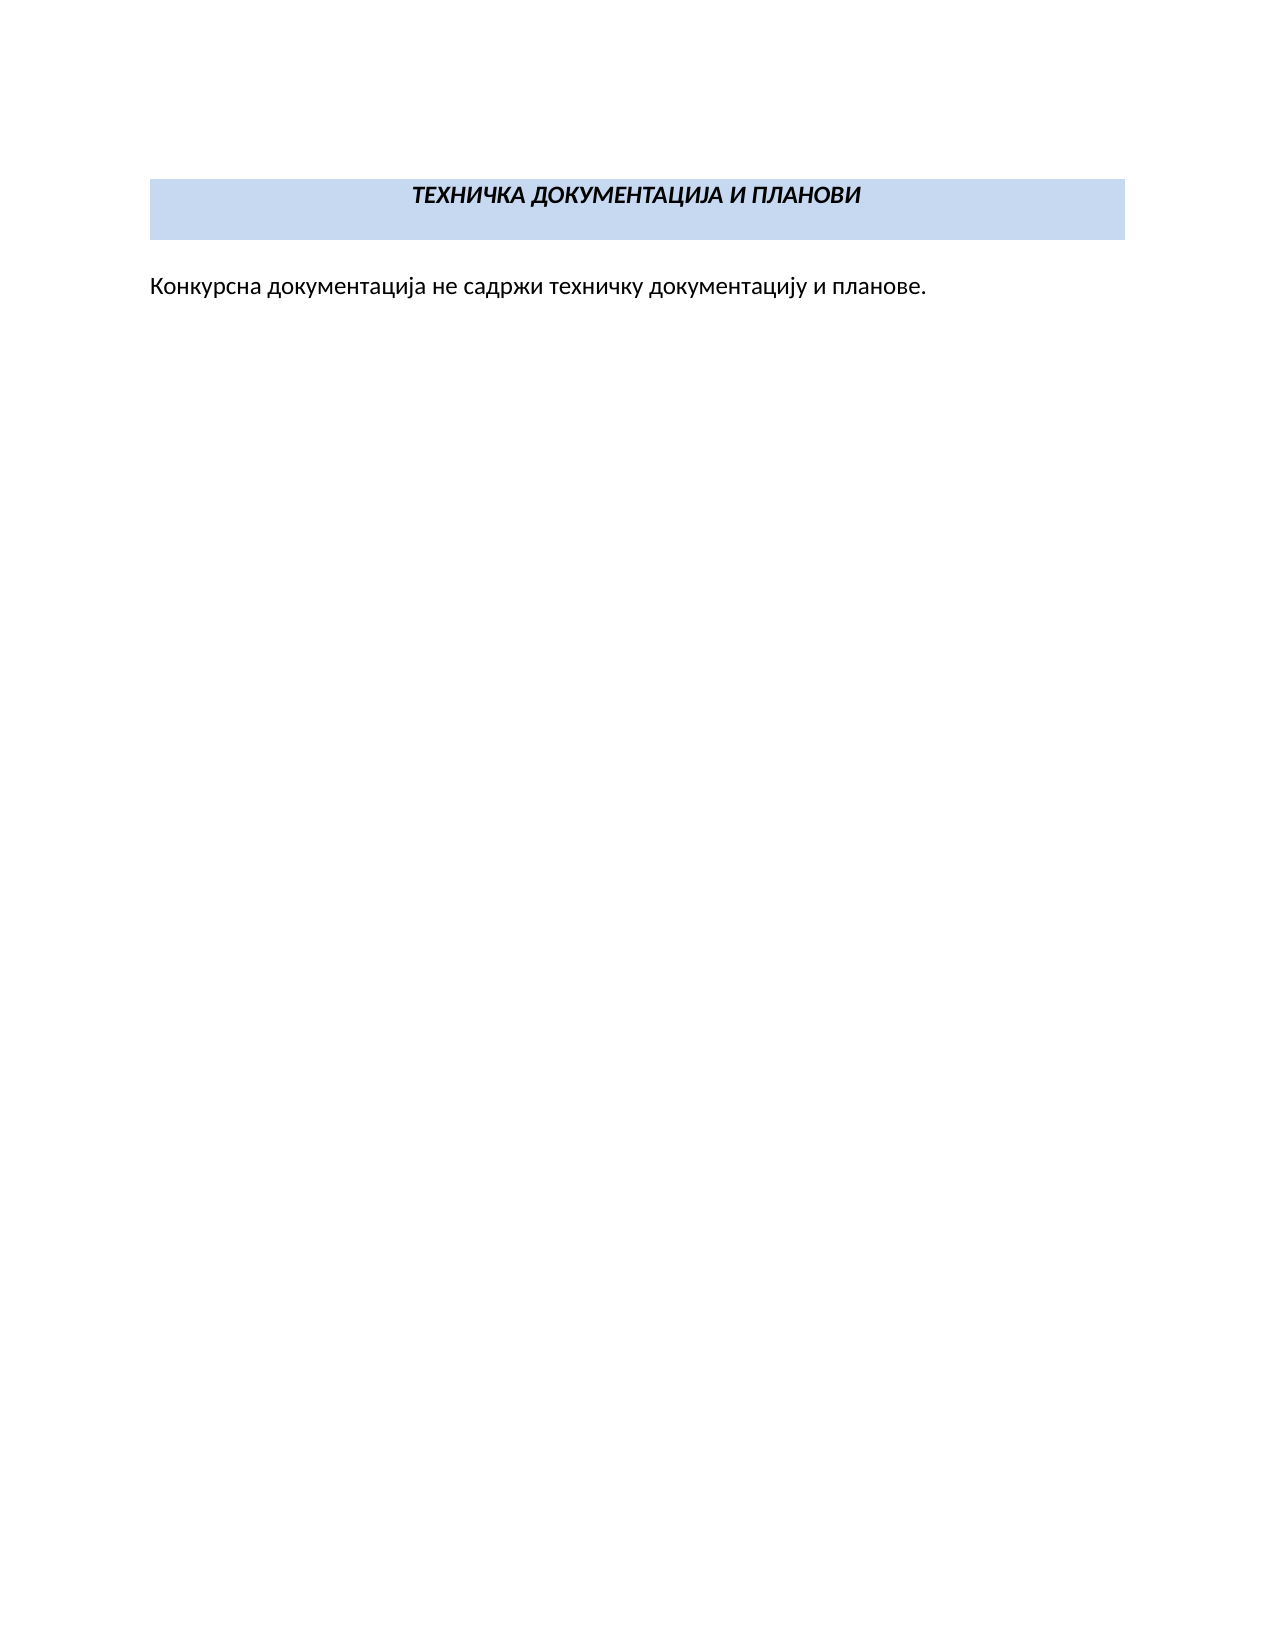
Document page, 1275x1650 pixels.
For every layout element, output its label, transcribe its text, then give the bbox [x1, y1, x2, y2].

text ТЕХНИЧКА ДОКУМЕНТАЦИЈА И ПЛАНОВИ [150, 179, 1125, 209]
text Конкурсна документација не садржи техничку документацију и планове. [150, 270, 1125, 301]
